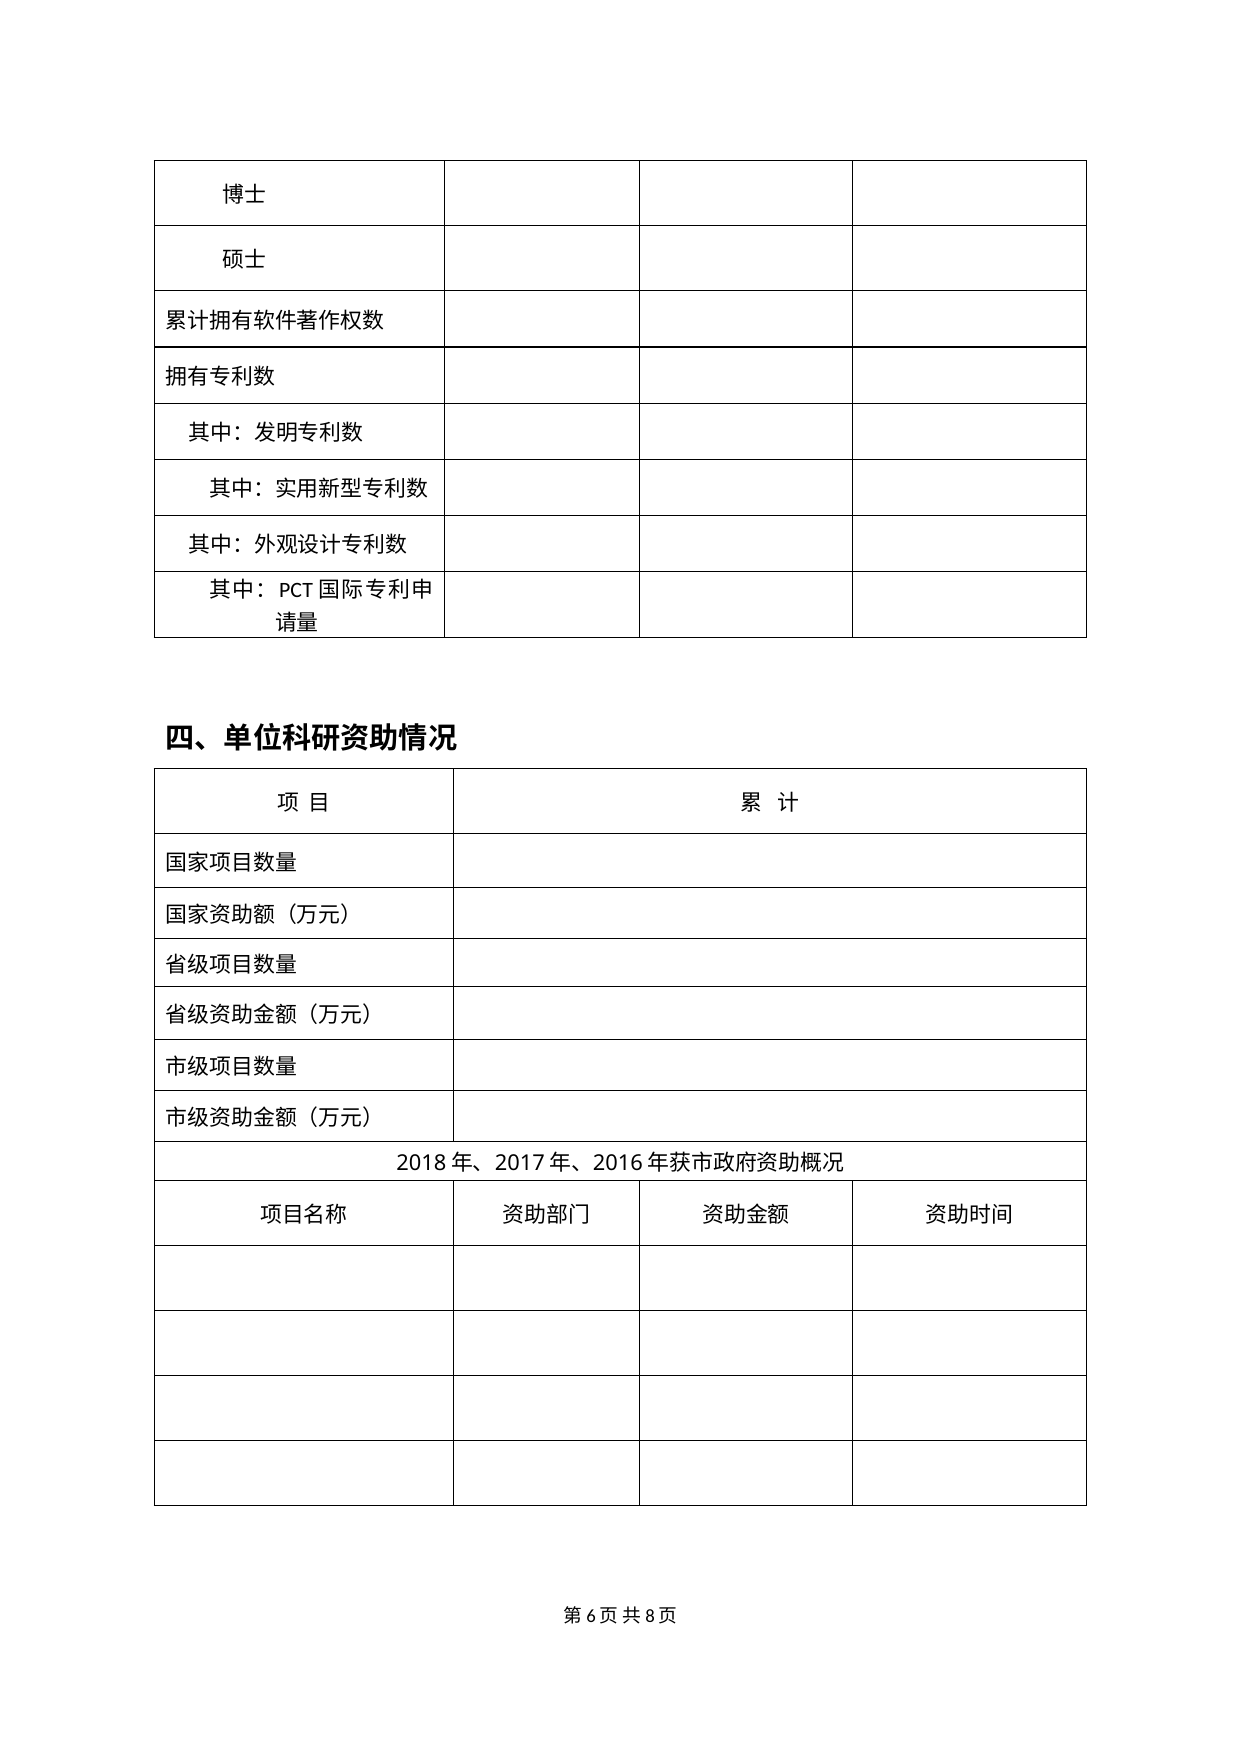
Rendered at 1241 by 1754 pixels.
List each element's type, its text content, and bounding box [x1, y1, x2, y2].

table_cell [445, 226, 639, 290]
table_cell [853, 1376, 1086, 1440]
table_cell 资助金额 [640, 1181, 852, 1245]
table_cell 省级资助金额（万元） [155, 987, 453, 1039]
table_header [640, 161, 852, 225]
table_cell [853, 1246, 1086, 1310]
table_cell [454, 987, 1086, 1039]
table_cell 资助部门 [454, 1181, 639, 1245]
table_cell [454, 834, 1086, 887]
table_cell [640, 404, 852, 459]
table_cell [155, 1311, 453, 1375]
table_cell 国家资助额（万元） [155, 888, 453, 938]
table_cell [445, 404, 639, 459]
table_cell [454, 1040, 1086, 1090]
table_cell [445, 348, 639, 402]
table_cell 拥有专利数 [155, 348, 444, 402]
table_cell [640, 1376, 852, 1440]
table_cell [853, 348, 1086, 402]
table_cell [155, 1246, 453, 1310]
table_cell [454, 1091, 1086, 1141]
table_cell 市级项目数量 [155, 1040, 453, 1090]
table_cell [155, 1441, 453, 1505]
table_cell [454, 1441, 639, 1505]
table_cell [640, 460, 852, 515]
table_cell 累计拥有软件著作权数 [155, 291, 444, 346]
table_cell [445, 516, 639, 571]
table_cell [853, 572, 1086, 637]
text 四、单位科研资助情况 [165, 703, 1075, 768]
table_cell 其中：PCT国际专利申请量 [155, 572, 444, 637]
table_cell [640, 572, 852, 637]
table_header [445, 161, 639, 225]
table_cell [853, 460, 1086, 515]
table_cell 市级资助金额（万元） [155, 1091, 453, 1141]
table_header 项 目 [155, 769, 453, 833]
table_cell 项目名称 [155, 1181, 453, 1245]
table_cell [640, 348, 852, 402]
table_header 累 计 [454, 769, 1086, 833]
table_cell [454, 1376, 639, 1440]
table_cell [853, 291, 1086, 346]
table_cell 其中：外观设计专利数 [155, 516, 444, 571]
table_cell [155, 1376, 453, 1440]
table_cell [853, 226, 1086, 290]
table_cell [445, 460, 639, 515]
table_cell 其中：发明专利数 [155, 404, 444, 459]
table_cell [640, 1311, 852, 1375]
table_cell [454, 1311, 639, 1375]
table_cell 硕士 [155, 226, 444, 290]
table_cell 资助时间 [853, 1181, 1086, 1245]
table_header 博士 [155, 161, 444, 225]
table_cell [853, 516, 1086, 571]
table_cell [445, 572, 639, 637]
table_cell 国家项目数量 [155, 834, 453, 887]
table_cell [640, 291, 852, 346]
table_cell [640, 1246, 852, 1310]
table_cell [640, 516, 852, 571]
table_cell [454, 1246, 639, 1310]
table_cell [640, 1441, 852, 1505]
table_cell [853, 404, 1086, 459]
table_cell [853, 1441, 1086, 1505]
table_cell 2018年、2017年、2016年获市政府资助概况 [155, 1142, 1086, 1180]
table_cell [445, 291, 639, 346]
table_header [853, 161, 1086, 225]
table_cell 其中：实用新型专利数 [155, 460, 444, 515]
table_cell 省级项目数量 [155, 939, 453, 986]
table_cell [454, 888, 1086, 938]
table_cell [454, 939, 1086, 986]
table_cell [853, 1311, 1086, 1375]
table_cell [640, 226, 852, 290]
